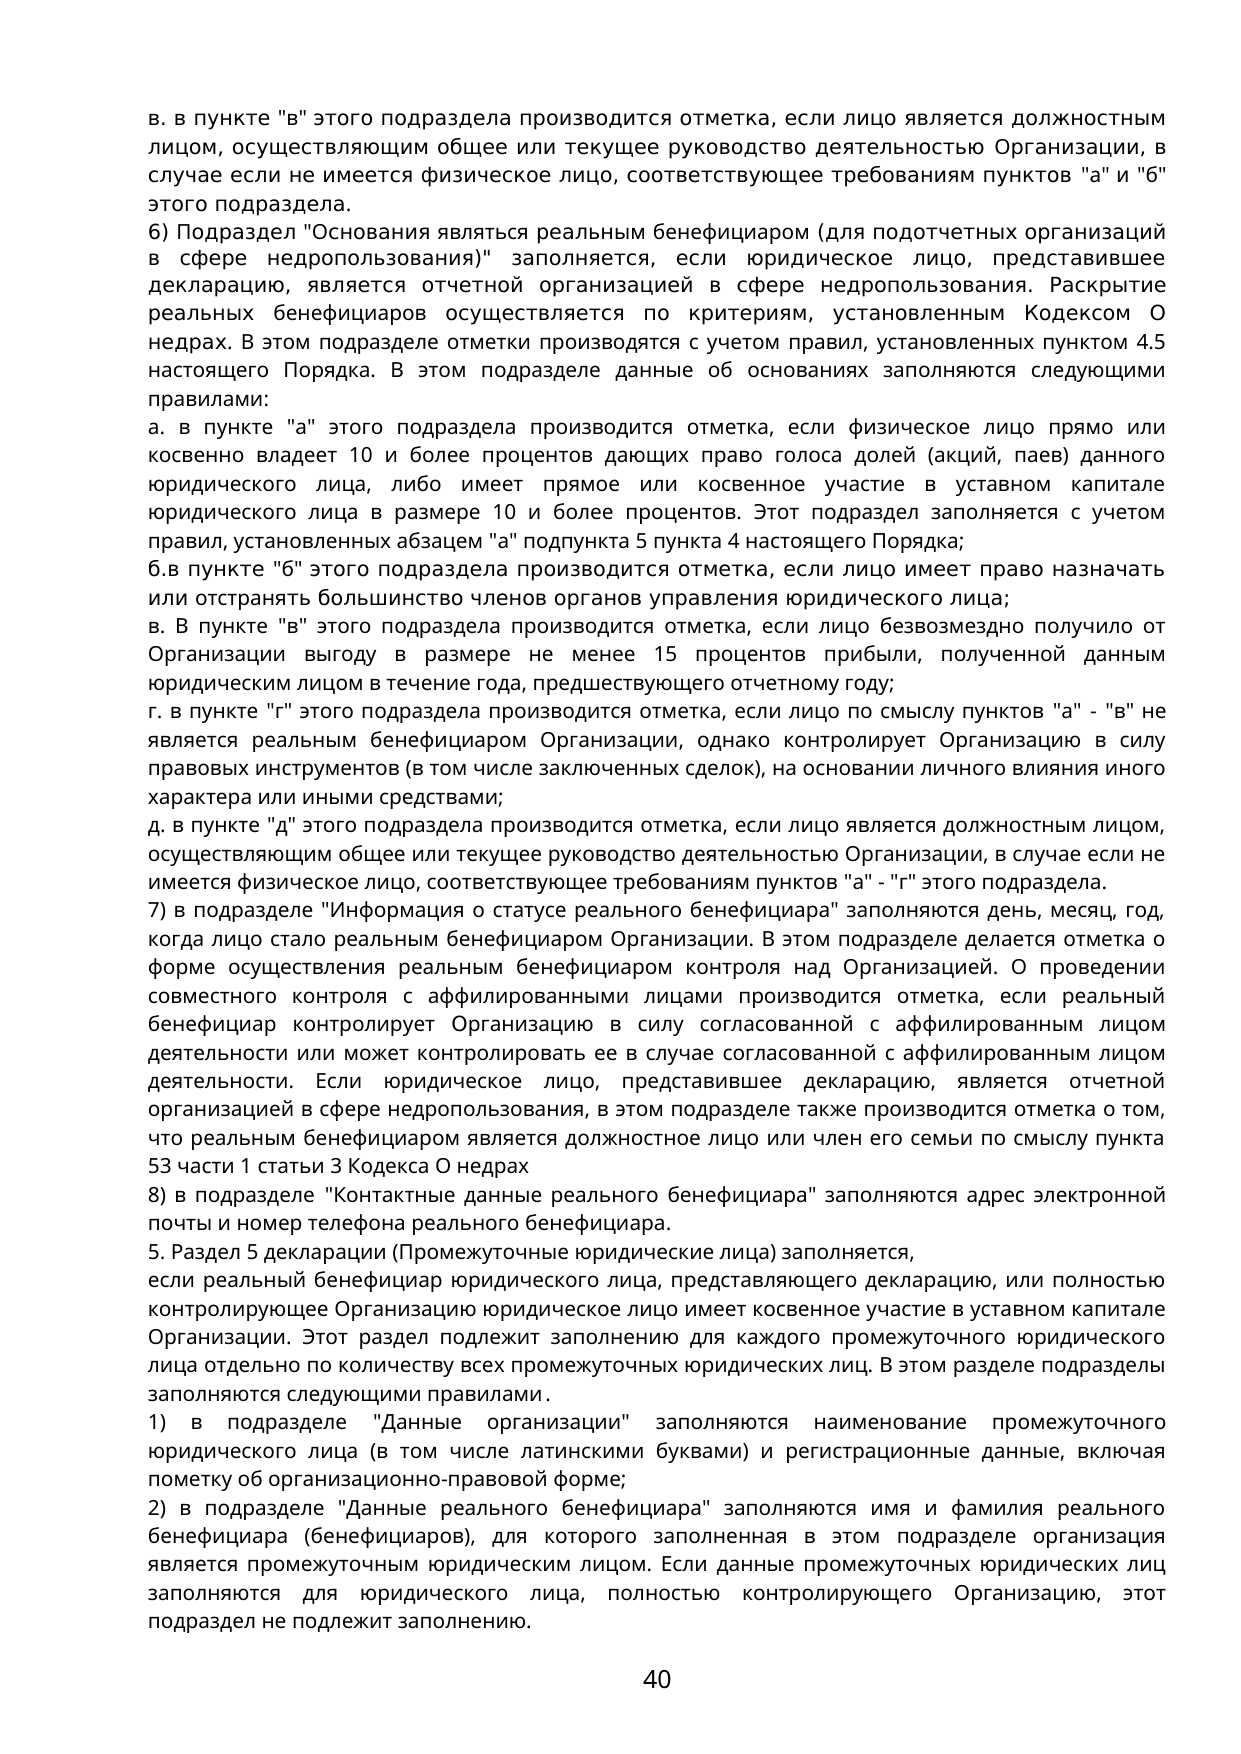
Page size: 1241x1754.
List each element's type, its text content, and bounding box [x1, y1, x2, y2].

text в. в пункте "в" этого подраздела производится отметка, если лицо является должностным лицом, осуществляющим общее или текущее руководство деятельностью Организации, в случае если не имеется физическое лицо, соответствующее требованиям пунктов "а" и "б" этого подраздела. [148, 103, 1167, 217]
text если реальный бенефициар юридического лица, представляющего декларацию, или полностью контролирующее Организацию юридическое лицо имеет косвенное участие в уставном капитале Организации. Этот раздел подлежит заполнению для каждого промежуточного юридического лица отдельно по количеству всех промежуточных юридических лиц. В этом разделе подразделы заполняются следующими правилами․ [148, 1265, 1167, 1407]
text 5. Раздел 5 декларации (Промежуточные юридические лица) заполняется, [148, 1237, 1167, 1265]
text г. в пункте "г" этого подраздела производится отметка, если лицо по смыслу пунктов "а" - "в" не является реальным бенефициаром Организации, однако контролирует Организацию в силу правовых инструментов (в том числе заключенных сделок), на основании личного влияния иного характера или иными средствами; [148, 696, 1167, 810]
text а. в пункте "а" этого подраздела производится отметка, если физическое лицо прямо или косвенно владеет 10 и более процентов дающих право голоса долей (акций, паев) данного юридического лица, либо имеет прямое или косвенное участие в уставном капитале юридического лица в размере 10 и более процентов. Этот подраздел заполняется с учетом правил, установленных абзацем "а" подпункта 5 пункта 4 настоящего Порядка; [148, 412, 1167, 554]
text 2) в подразделе "Данные реального бенефициара" заполняются имя и фамилия реального бенефициара (бенефициаров), для которого заполненная в этом подразделе организация является промежуточным юридическим лицом. Если данные промежуточных юридических лиц заполняются для юридического лица, полностью контролирующего Организацию, этот подраздел не подлежит заполнению. [148, 1493, 1167, 1635]
text в. В пункте "в" этого подраздела производится отметка, если лицо безвозмездно получило от Организации выгоду в размере не менее 15 процентов прибыли, полученной данным юридическим лицом в течение года, предшествующего отчетному году; [148, 611, 1167, 696]
text 1) в подразделе "Данные организации" заполняются наименование промежуточного юридического лица (в том числе латинскими буквами) и регистрационные данные, включая пометку об организационно-правовой форме; [148, 1407, 1167, 1493]
text 7) в подразделе "Информация о статусе реального бенефициара" заполняются день, месяц, год, когда лицо стало реальным бенефициаром Организации. В этом подразделе делается отметка о форме осуществления реальным бенефициаром контроля над Организацией. О проведении совместного контроля с аффилированными лицами производится отметка, если реальный бенефициар контролирует Օрганизацию в силу согласованной с аффилированным лицом деятельности или может контролировать ее в случае согласованной с аффилированным лицом деятельности. Если юридическое лицо, представившее декларацию, является отчетной организацией в сфере недропользования, в этом подразделе также производится отметка о том, что реальным бенефициаром является должностное лицо или член его семьи по смыслу пункта 53 части 1 статьи 3 Кодекса О недрах [148, 896, 1167, 1180]
text 8) в подразделе "Контактные данные реального бенефициара" заполняются адрес электронной почты и номер телефона реального бенефициара. [148, 1180, 1167, 1237]
text д. в пункте "д" этого подраздела производится отметка, если лицо является должностным лицом, осуществляющим общее или текущее руководство деятельностью Организации, в случае если не имеется физическое лицо, соответствующее требованиям пунктов "а" - "г" этого подраздела. [148, 810, 1167, 896]
text б.в пункте "б" этого подраздела производится отметка, если лицо имеет право назначать или отстранять большинство членов органов управления юридического лица; [148, 554, 1167, 611]
text 6) Подраздел "Основания являться реальным бенефициаром (для подотчетных организаций в сфере недропользования)" заполняется, если юридическое лицо, представившее декларацию, является отчетной организацией в сфере недропользования. Раскрытие реальных бенефициаров осуществляется по критериям, установленным Кодексом О недрах. В этом подразделе отметки производятся с учетом правил, установленных пунктом 4.5 настоящего Порядка. В этом подразделе данные об основаниях заполняются следующими правилами: [148, 217, 1167, 412]
